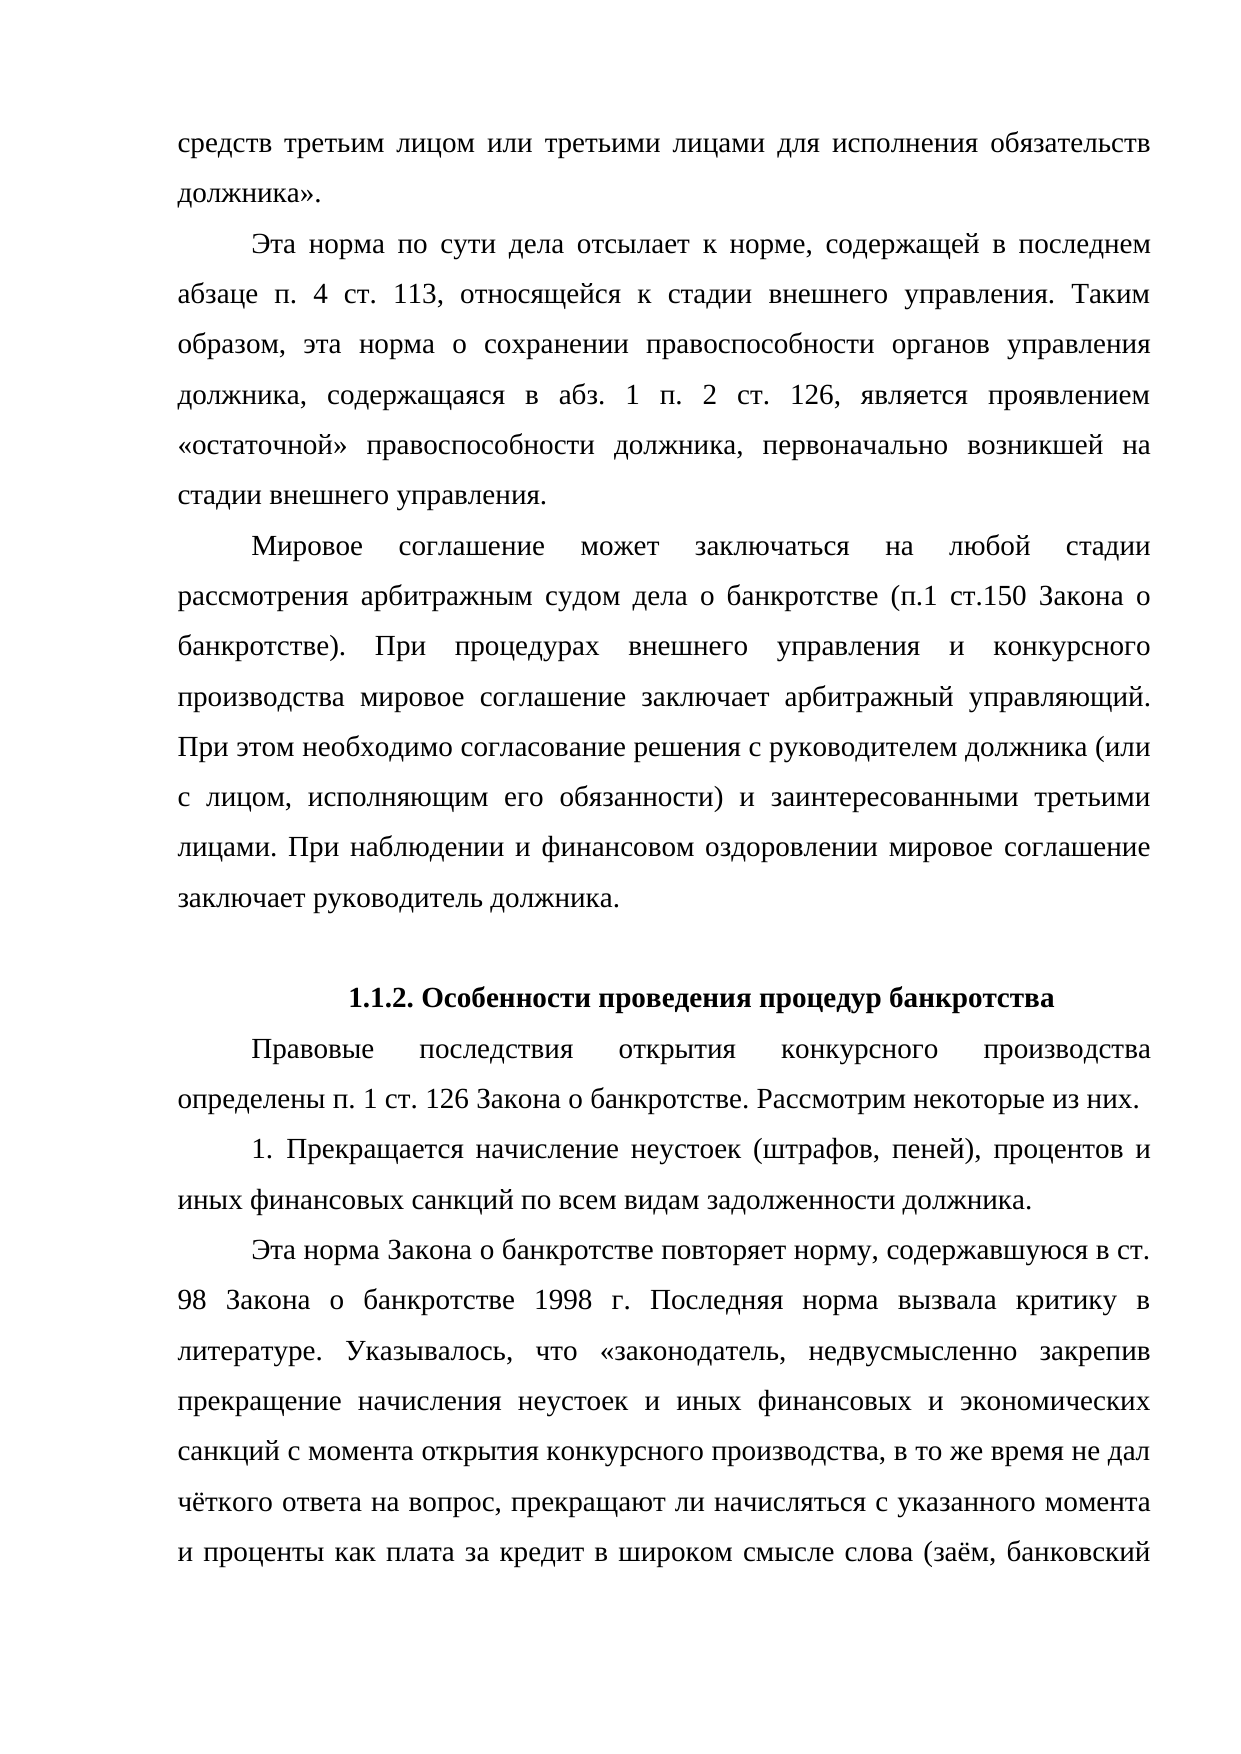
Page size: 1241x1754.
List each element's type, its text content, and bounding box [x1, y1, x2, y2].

text Мировое соглашение может заключаться на любой стадии рассмотрения арбитражным судом дела о банкротстве (п.1 ст.150 Закона о банкротстве). При процедурах внешнего управления и конкурсного производства мировое соглашение заключает арбитражный управляющий. При этом необходимо согласование решения с руководителем должника (или с лицом, исполняющим его обязанности) и заинтересованными третьими лицами. При наблюдении и финансовом оздоровлении мировое соглашение заключает руководитель должника. [177, 528, 1152, 913]
subtitle 1.1.2. Особенности проведения процедур банкротства [177, 981, 1152, 1014]
text Правовые последствия открытия конкурсного производства определены п. 1 ст. 126 Закона о банкротстве. Рассмотрим некоторые из них. [177, 1031, 1152, 1115]
list Прекращается начисление неустоек (штрафов, пеней), процентов и иных финансовых санкций по всем видам задолженности должника. [177, 1131, 1152, 1215]
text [177, 1232, 1152, 1567]
text Эта норма по сути дела отсылает к норме, содержащей в последнем абзаце п. 4 ст. 113, относящейся к стадии внешнего управления. Таким образом, эта норма о сохранении правоспособности органов управления должника, содержащаяся в абз. 1 п. 2 ст. 126, является проявлением «остаточной» правоспособности должника, первоначально возникшей на стадии внешнего управления. [177, 226, 1152, 511]
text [177, 125, 1152, 209]
